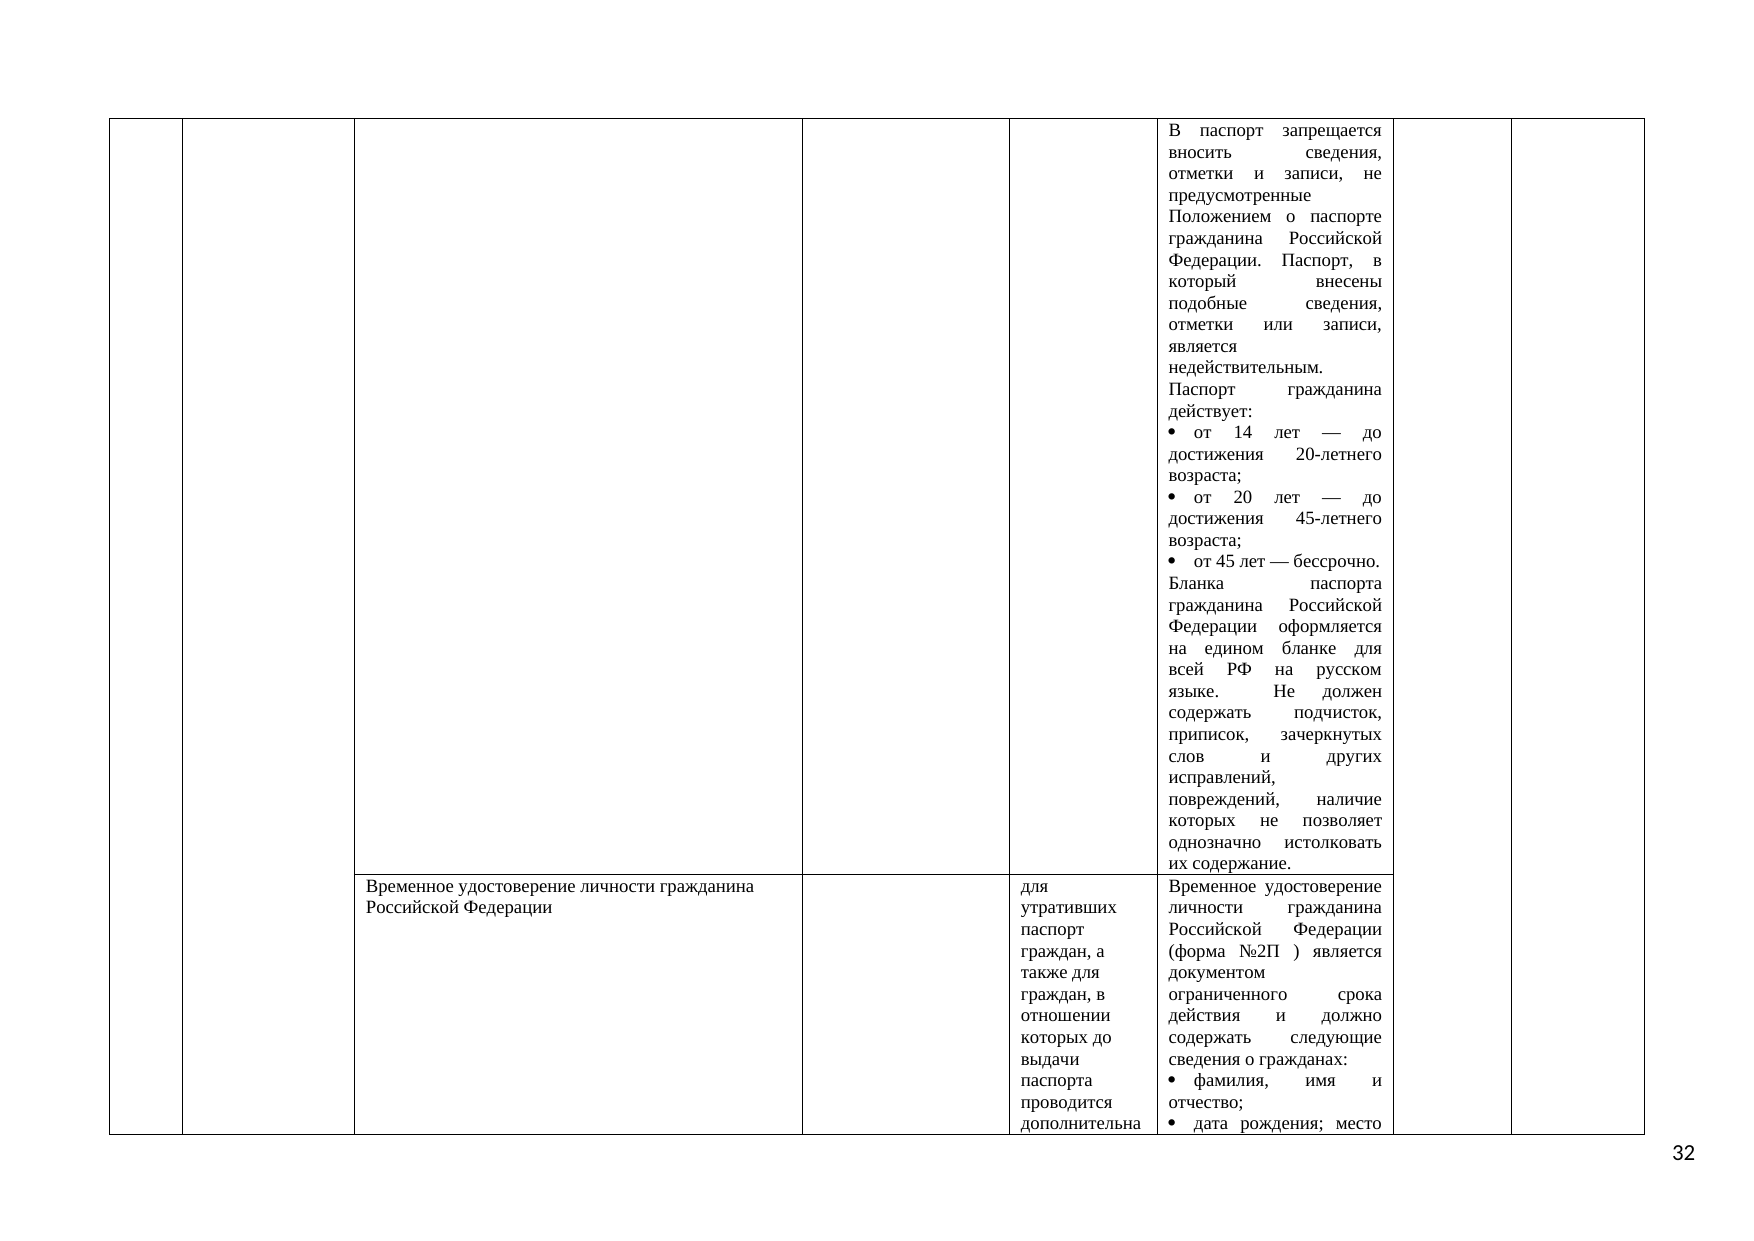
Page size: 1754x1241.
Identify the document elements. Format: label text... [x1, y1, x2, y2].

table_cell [183, 119, 354, 1134]
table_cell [1010, 875, 1157, 1134]
table_cell - [1512, 119, 1644, 1134]
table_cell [1158, 875, 1393, 1134]
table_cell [803, 119, 1009, 874]
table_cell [355, 875, 802, 1134]
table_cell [1010, 119, 1157, 874]
table_cell - [1394, 119, 1511, 1134]
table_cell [355, 119, 802, 874]
table_cell [803, 875, 1009, 1134]
table_cell 2 [110, 119, 182, 1134]
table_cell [1158, 119, 1393, 874]
